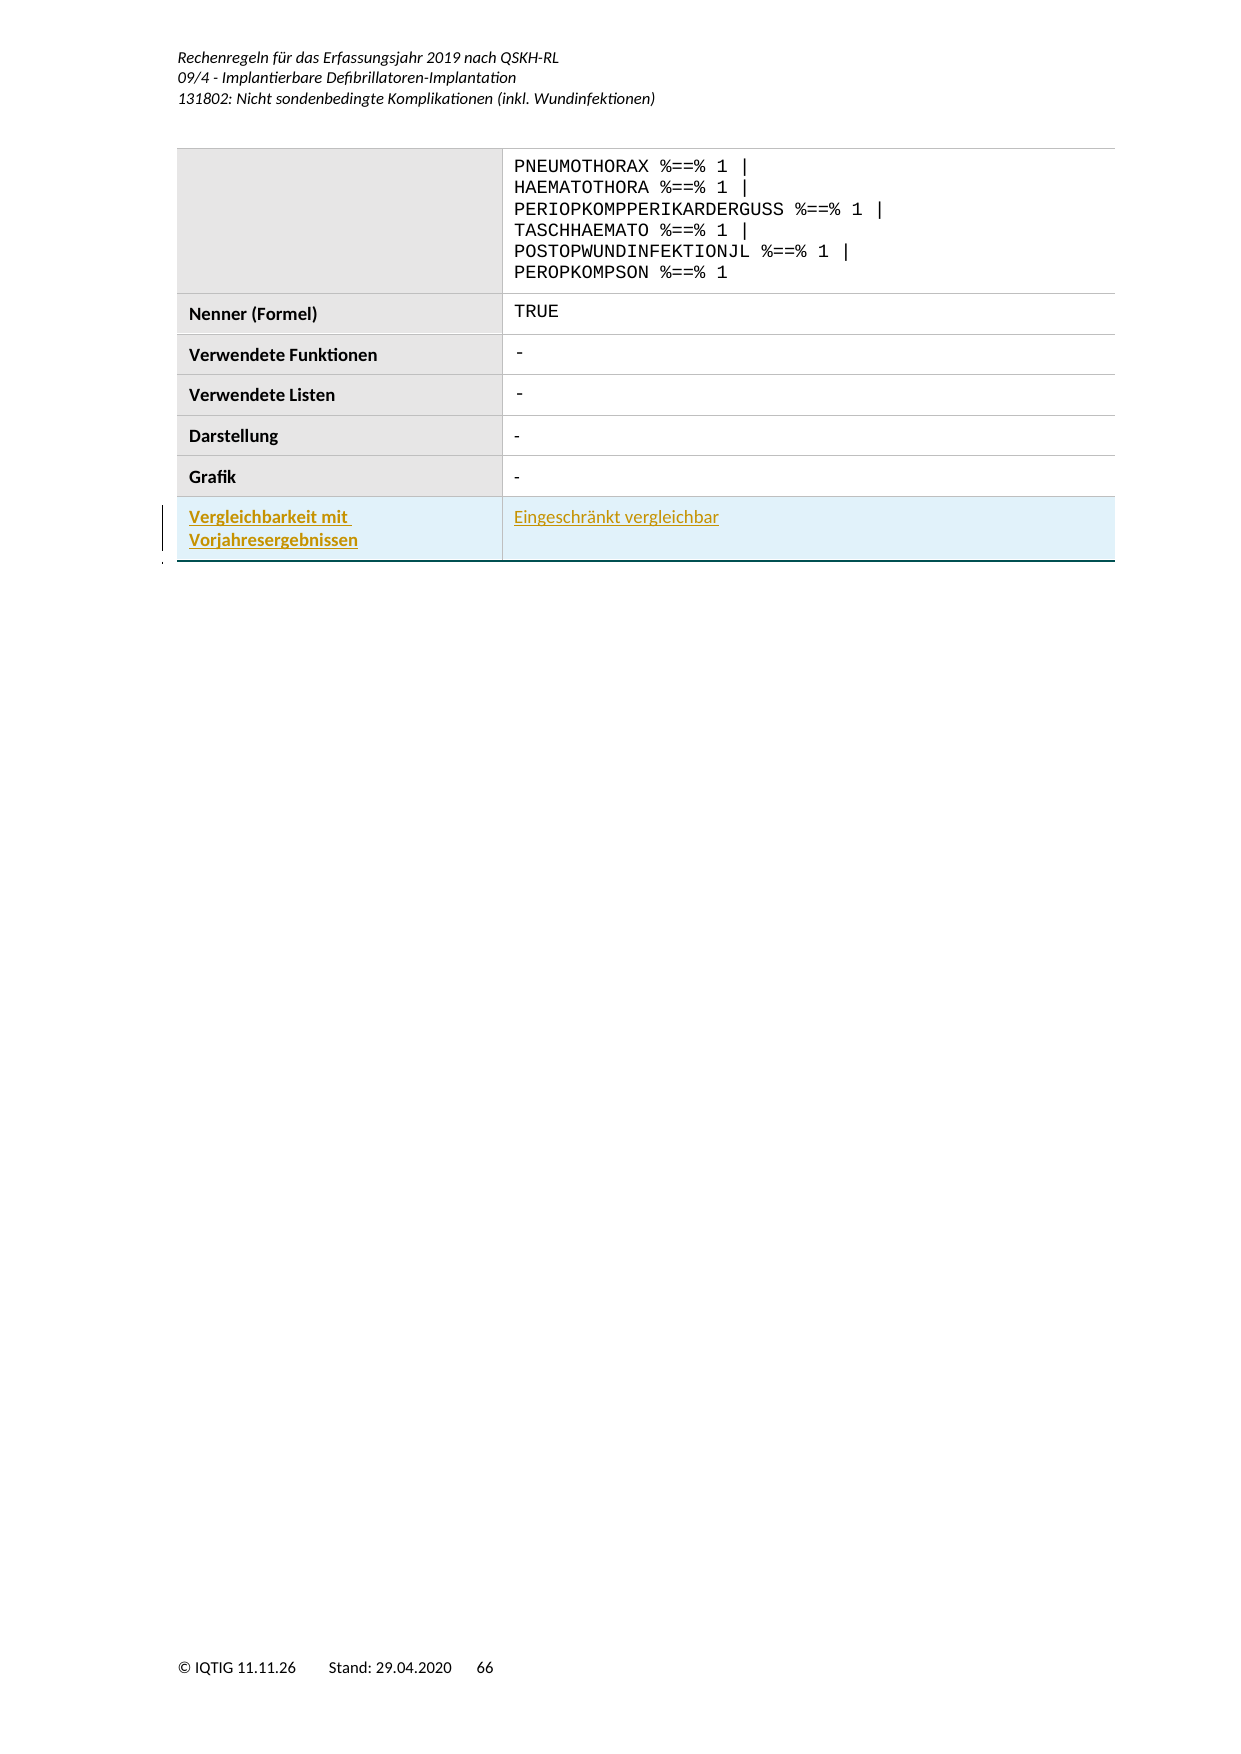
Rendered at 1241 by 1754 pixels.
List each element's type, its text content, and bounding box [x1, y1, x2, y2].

table_cell Verwendete Funktionen [177, 335, 502, 374]
table_cell - [503, 375, 1115, 415]
table_cell - [503, 456, 1115, 496]
table_cell TRUE [503, 294, 1115, 333]
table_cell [503, 149, 1115, 293]
table_cell Nenner (Formel) [177, 294, 502, 333]
table_cell Grafik [177, 456, 502, 496]
table_cell - [503, 335, 1115, 374]
table_cell - [503, 416, 1115, 455]
table_cell Zähler (Formel) [177, 149, 502, 293]
table_cell Verwendete Listen [177, 375, 502, 415]
table_cell Darstellung [177, 416, 502, 455]
